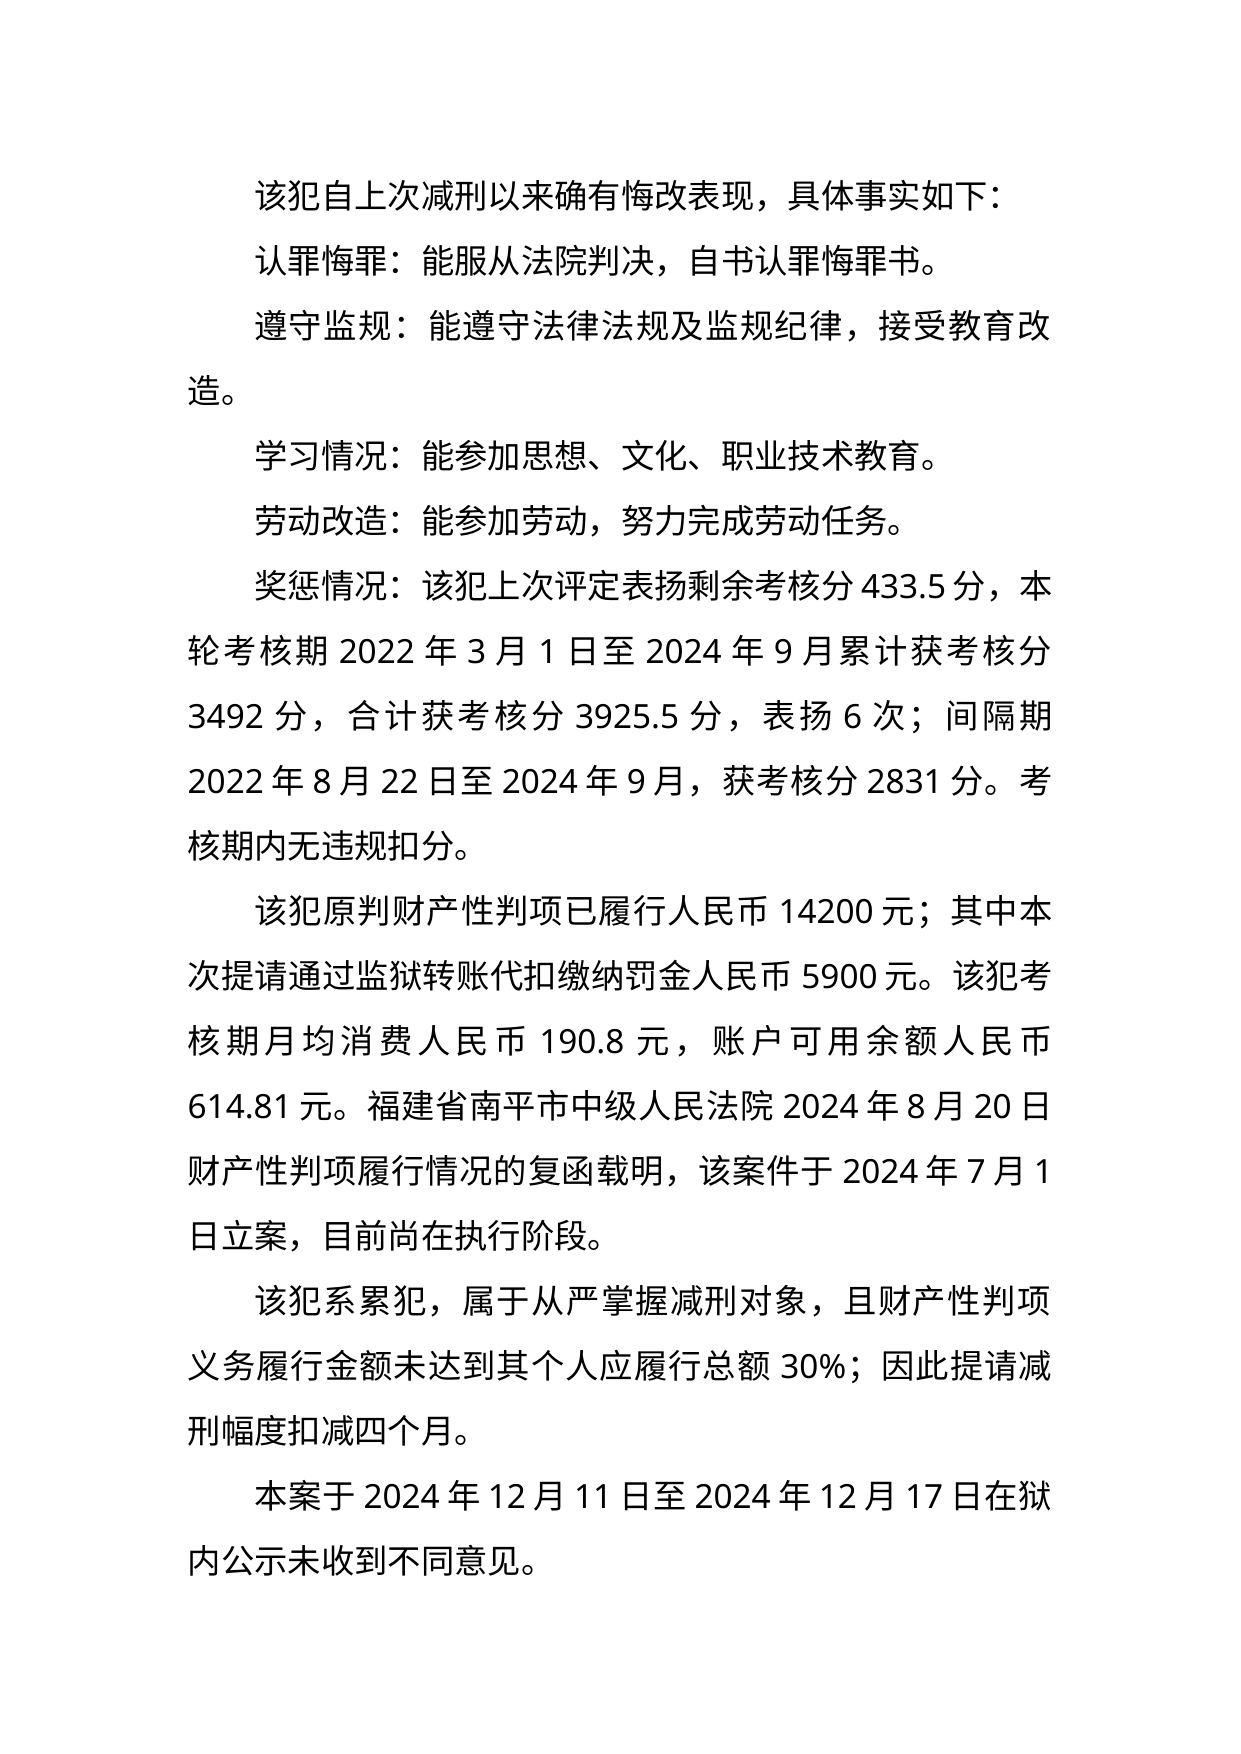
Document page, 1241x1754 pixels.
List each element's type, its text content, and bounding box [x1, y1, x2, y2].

text 学习情况：能参加思想、文化、职业技术教育。 [187, 422, 1053, 487]
text 该犯系累犯，属于从严掌握减刑对象，且财产性判项义务履行金额未达到其个人应履行总额30%；因此提请减刑幅度扣减四个月。 [187, 1267, 1053, 1462]
text 劳动改造：能参加劳动，努力完成劳动任务。 [187, 487, 1053, 552]
text 该犯自上次减刑以来确有悔改表现，具体事实如下： [187, 162, 1053, 227]
text 本案于2024年12月11日至2024年12月17日在狱内公示未收到不同意见。 [187, 1462, 1053, 1592]
text 遵守监规：能遵守法律法规及监规纪律，接受教育改造。 [187, 292, 1053, 422]
text 该犯原判财产性判项已履行人民币14200元；其中本次提请通过监狱转账代扣缴纳罚金人民币5900元。该犯考核期月均消费人民币190.8元，账户可用余额人民币614.81元。福建省南平市中级人民法院2024年8月20日财产性判项履行情况的复函载明，该案件于2024年7月1日立案，目前尚在执行阶段。 [187, 877, 1053, 1267]
text 奖惩情况：该犯上次评定表扬剩余考核分433.5分，本轮考核期2022年3月1日至2024年9月累计获考核分3492分，合计获考核分3925.5分，表扬6次；间隔期2022年8月22日至2024年9月，获考核分2831分。考核期内无违规扣分。 [187, 552, 1053, 877]
text 认罪悔罪：能服从法院判决，自书认罪悔罪书。 [187, 227, 1053, 292]
